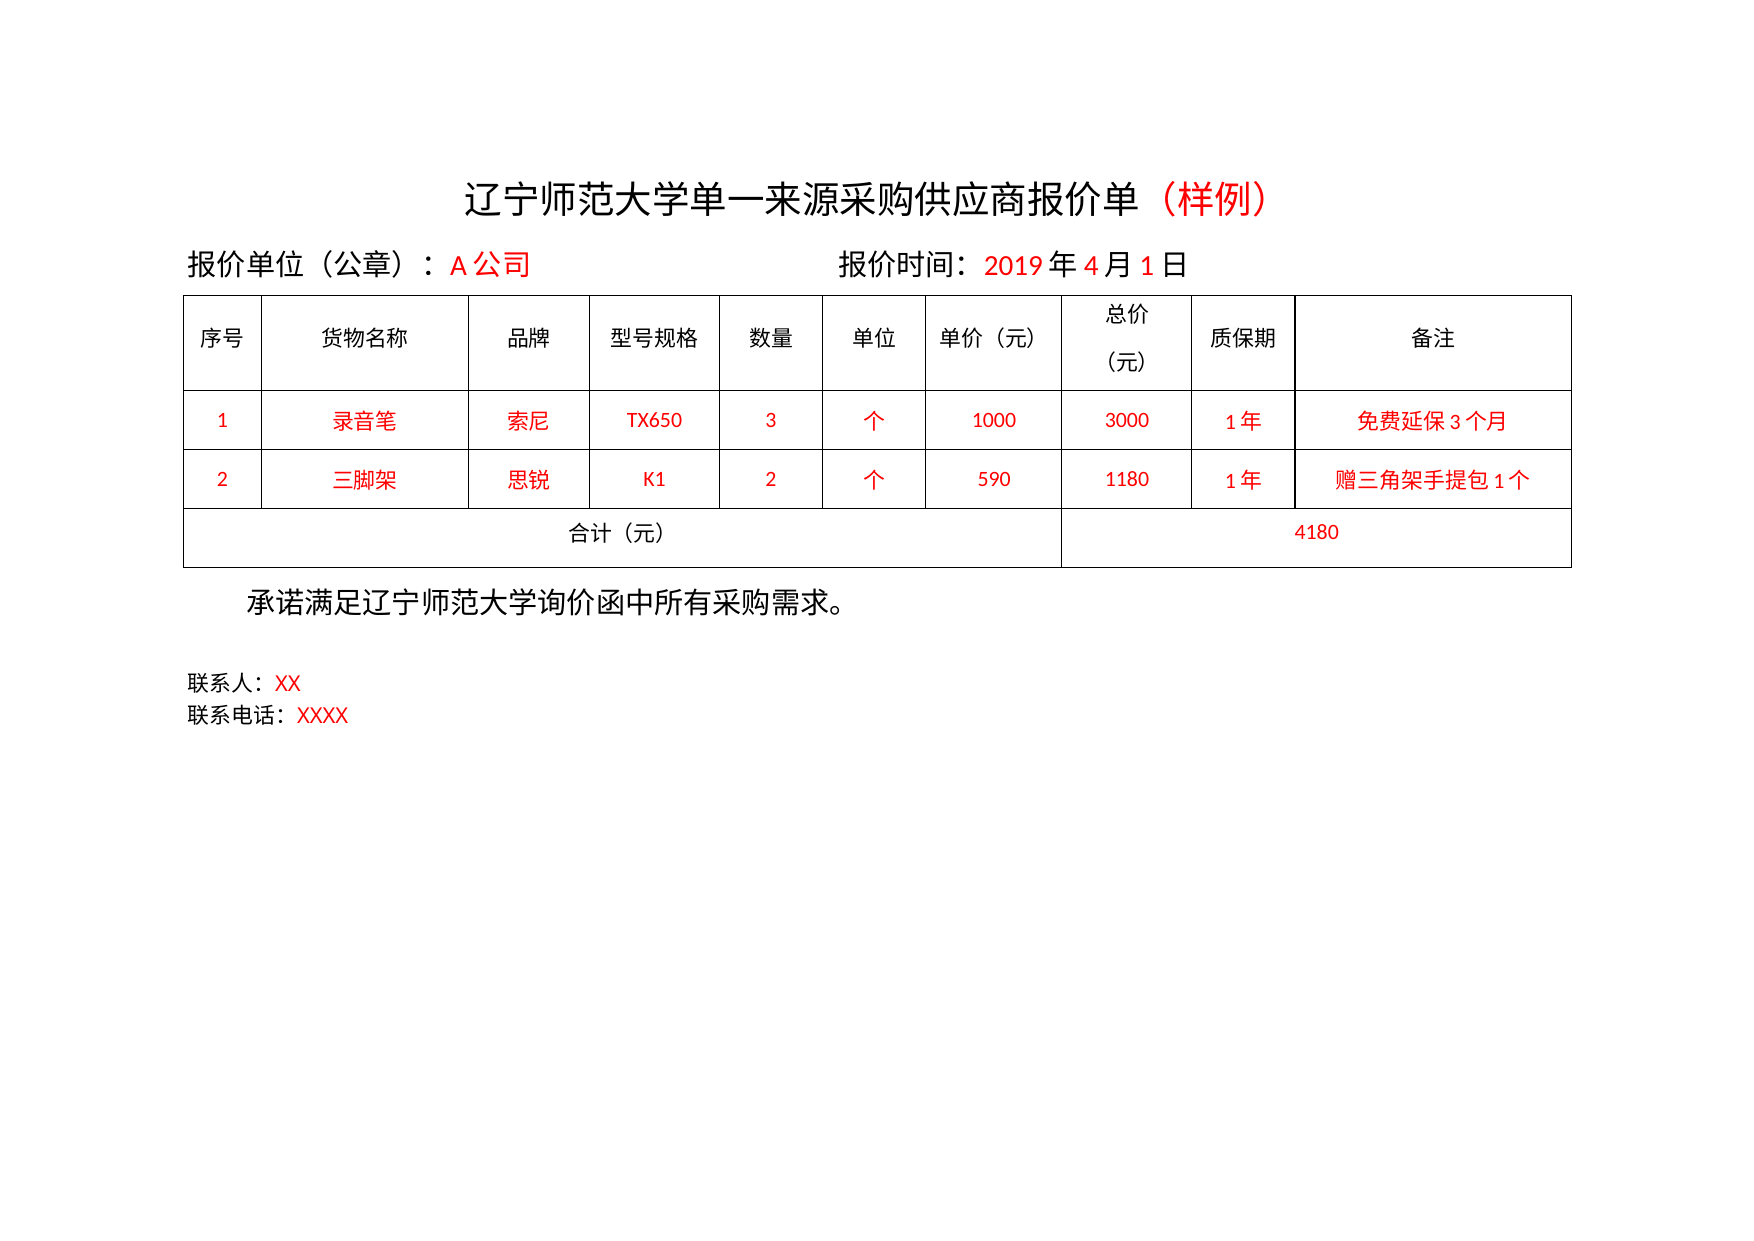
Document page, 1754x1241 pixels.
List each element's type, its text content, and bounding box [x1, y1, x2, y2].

table_header 型号规格 [590, 296, 719, 390]
table_cell 个 [823, 450, 925, 508]
table_cell K1 [590, 450, 719, 508]
table_header 数量 [720, 296, 822, 390]
table_cell 个 [823, 391, 925, 449]
table_cell 1000 [926, 391, 1061, 449]
table_cell 4180 [1062, 509, 1571, 567]
table_header 品牌 [469, 296, 589, 390]
table_cell 3000 [1062, 391, 1191, 449]
table_cell 1年 [1192, 450, 1294, 508]
table_cell 免费延保3个月 [1296, 391, 1571, 449]
table_cell 1180 [1062, 450, 1191, 508]
table_header 备注 [1296, 296, 1571, 390]
text 报价单位（公章）：A公司 报价时间：2019年4月1日 [187, 230, 1566, 295]
table_header 质保期 [1192, 296, 1294, 390]
text 辽宁师范大学单一来源采购供应商报价单（样例） [187, 165, 1566, 230]
table_cell 2 [184, 450, 261, 508]
table_cell 三脚架 [262, 450, 468, 508]
table_cell 2 [720, 450, 822, 508]
table_header 总价（元） [1062, 296, 1191, 390]
text 联系人：XX [187, 666, 1566, 698]
table_cell 索尼 [469, 391, 589, 449]
table_cell 录音笔 [262, 391, 468, 449]
table_cell 合计（元） [184, 509, 1061, 567]
table_header 单位 [823, 296, 925, 390]
table_cell 赠三角架手提包1个 [1296, 450, 1571, 508]
table_cell 思锐 [469, 450, 589, 508]
table_cell 3 [720, 391, 822, 449]
table_cell TX650 [590, 391, 719, 449]
table_cell 1 [184, 391, 261, 449]
text 联系电话：XXXX [187, 698, 1566, 731]
table_cell 590 [926, 450, 1061, 508]
table_header 货物名称 [262, 296, 468, 390]
table_header 序号 [184, 296, 261, 390]
table_header 单价（元） [926, 296, 1061, 390]
table_cell 1年 [1192, 391, 1294, 449]
text 承诺满足辽宁师范大学询价函中所有采购需求。 [187, 568, 1566, 633]
